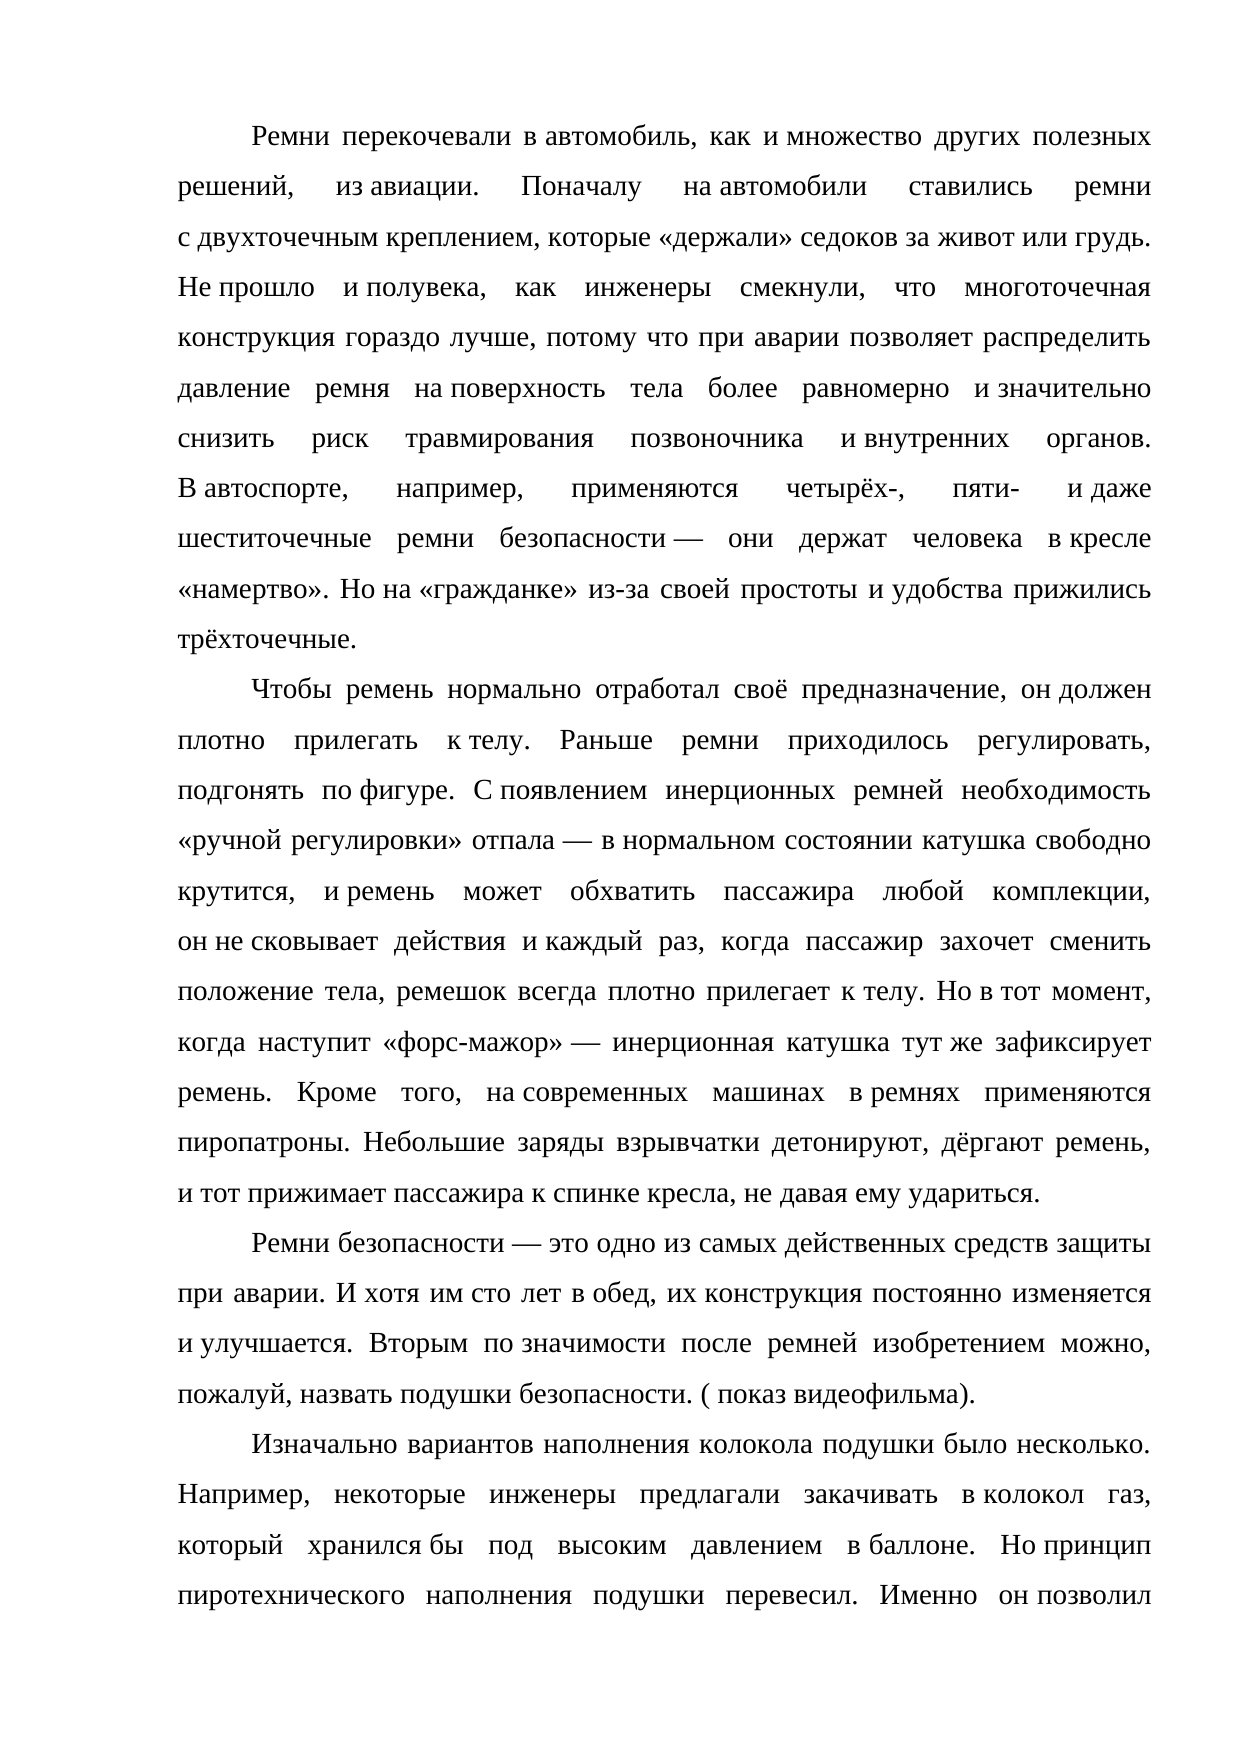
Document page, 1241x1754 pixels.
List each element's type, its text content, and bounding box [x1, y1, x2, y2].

text Чтобы ремень нормально отработал своё предназначение, он должен плотно прилегать к телу. Раньше ремни приходилось регулировать, подгонять по фигуре. С появлением инерционных ремней необходимость «ручной регулировки» отпала — в нормальном состоянии катушка свободно крутится, и ремень может обхватить пассажира любой комплекции, он не сковывает действия и каждый раз, когда пассажир захочет сменить положение тела, ремешок всегда плотно прилегает к телу. Но в тот момент, когда наступит «форс-мажор» — инерционная катушка тут же зафиксирует ремень. Кроме того, на современных машинах в ремнях применяются пиропатроны. Небольшие заряды взрывчатки детонируют, дёргают ремень, и тот прижимает пассажира к спинке кресла, не давая ему удариться. [177, 672, 1152, 1208]
text Ремни безопасности — это одно из самых действенных средств защиты при аварии. И хотя им сто лет в обед, их конструкция постоянно изменяется и улучшается. Вторым по значимости после ремней изобретением можно, пожалуй, назвать подушки безопасности. ( показ видеофильма). [177, 1225, 1152, 1409]
text Ремни перекочевали в автомобиль, как и множество других полезных решений, из авиации. Поначалу на автомобили ставились ремни с двухточечным креплением, которые «держали» седоков за живот или грудь. Не прошло и полувека, как инженеры смекнули, что многоточечная конструкция гораздо лучше, потому что при аварии позволяет распределить давление ремня на поверхность тела более равномерно и значительно снизить риск травмирования позвоночника и внутренних органов. В автоспорте, например, применяются четырёх-, пяти- и даже шеститочечные ремни безопасности — они держат человека в кресле «намертво». Но на «гражданке» из-за своей простоты и удобства прижились трёхточечные. [177, 118, 1152, 655]
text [177, 1426, 1152, 1611]
